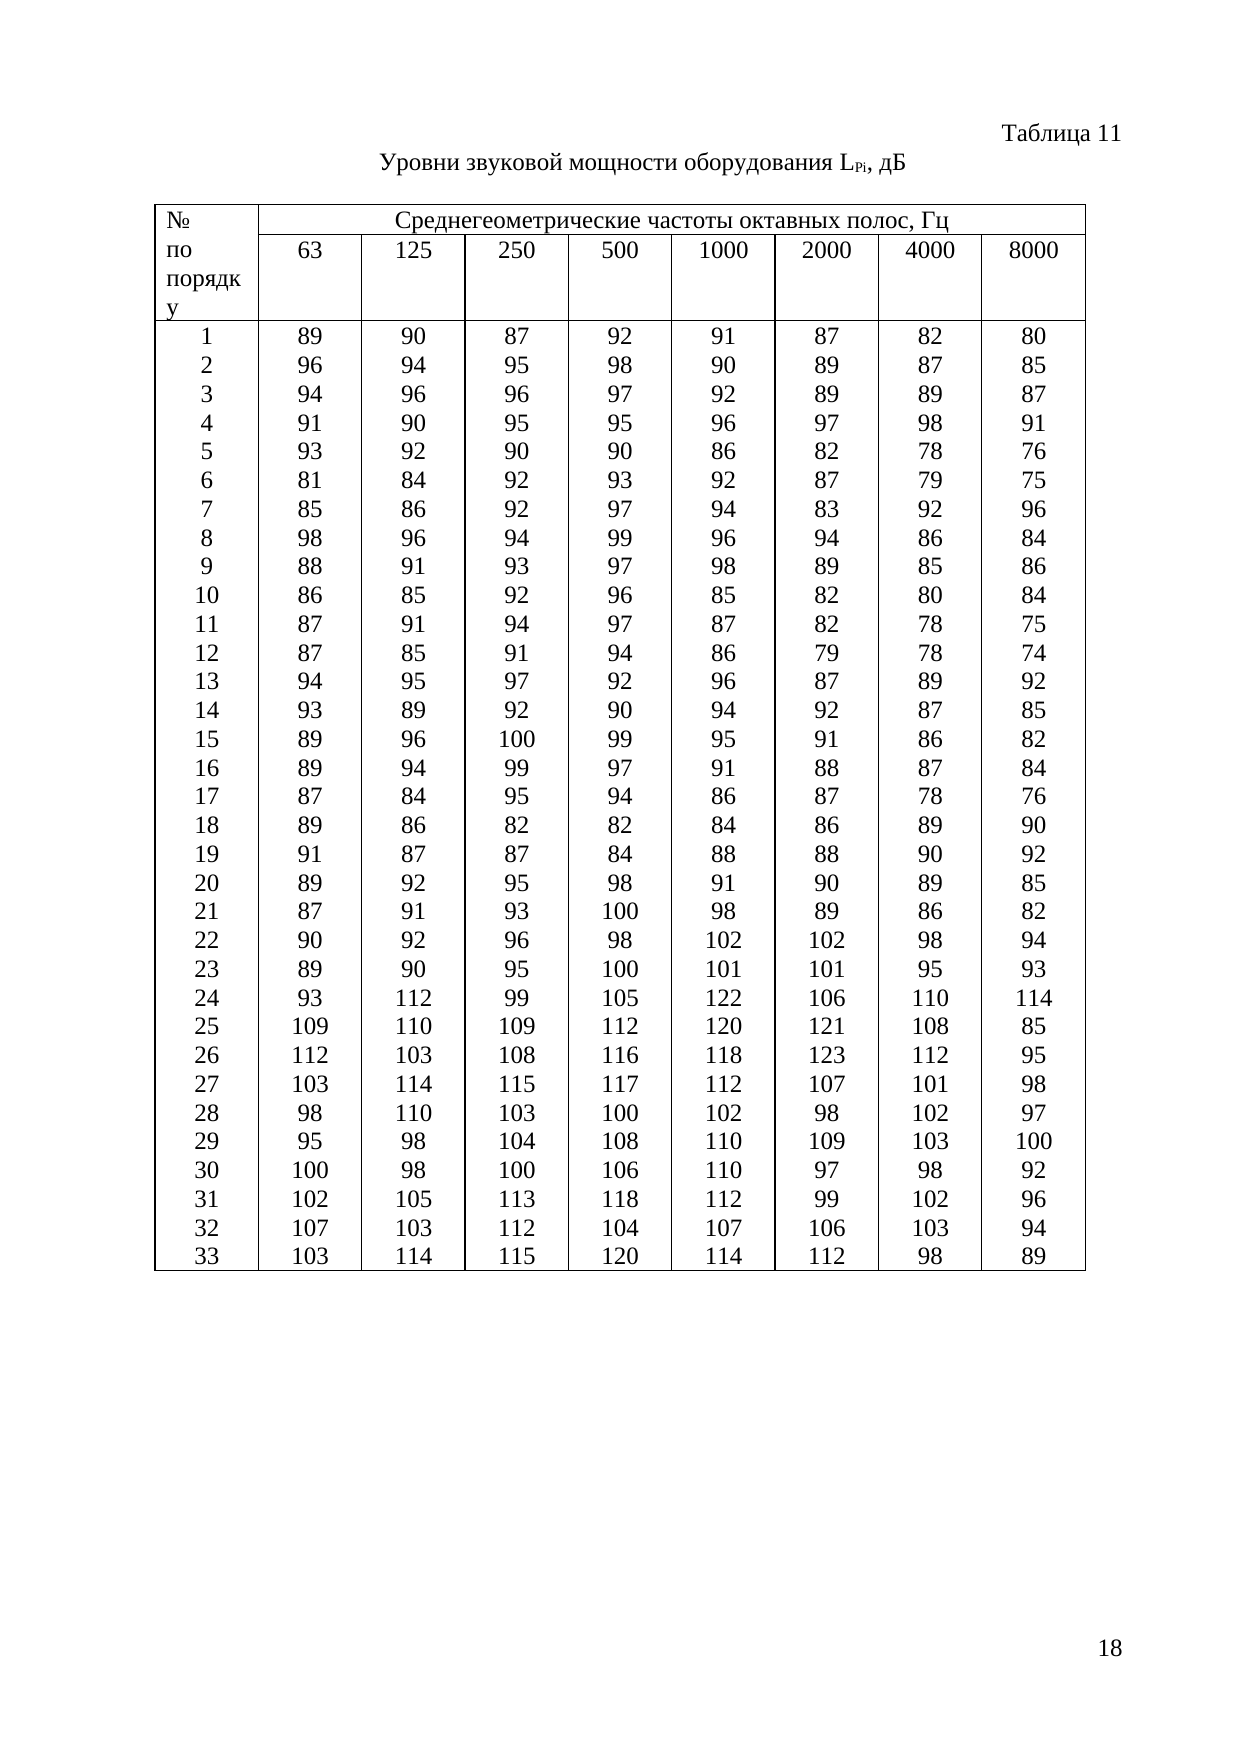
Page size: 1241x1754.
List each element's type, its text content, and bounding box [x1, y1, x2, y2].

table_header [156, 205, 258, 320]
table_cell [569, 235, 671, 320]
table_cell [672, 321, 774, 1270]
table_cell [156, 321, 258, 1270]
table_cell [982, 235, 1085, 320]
text Уровни звуковой мощности оборудования LPi, дБ [118, 147, 1122, 176]
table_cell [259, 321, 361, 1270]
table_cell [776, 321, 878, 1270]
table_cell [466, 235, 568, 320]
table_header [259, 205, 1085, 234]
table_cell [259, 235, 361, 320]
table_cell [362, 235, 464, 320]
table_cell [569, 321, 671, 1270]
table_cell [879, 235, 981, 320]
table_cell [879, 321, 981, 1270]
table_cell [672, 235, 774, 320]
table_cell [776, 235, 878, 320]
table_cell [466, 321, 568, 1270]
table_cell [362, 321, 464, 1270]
text Таблица 11 [118, 118, 1122, 147]
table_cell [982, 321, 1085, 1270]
